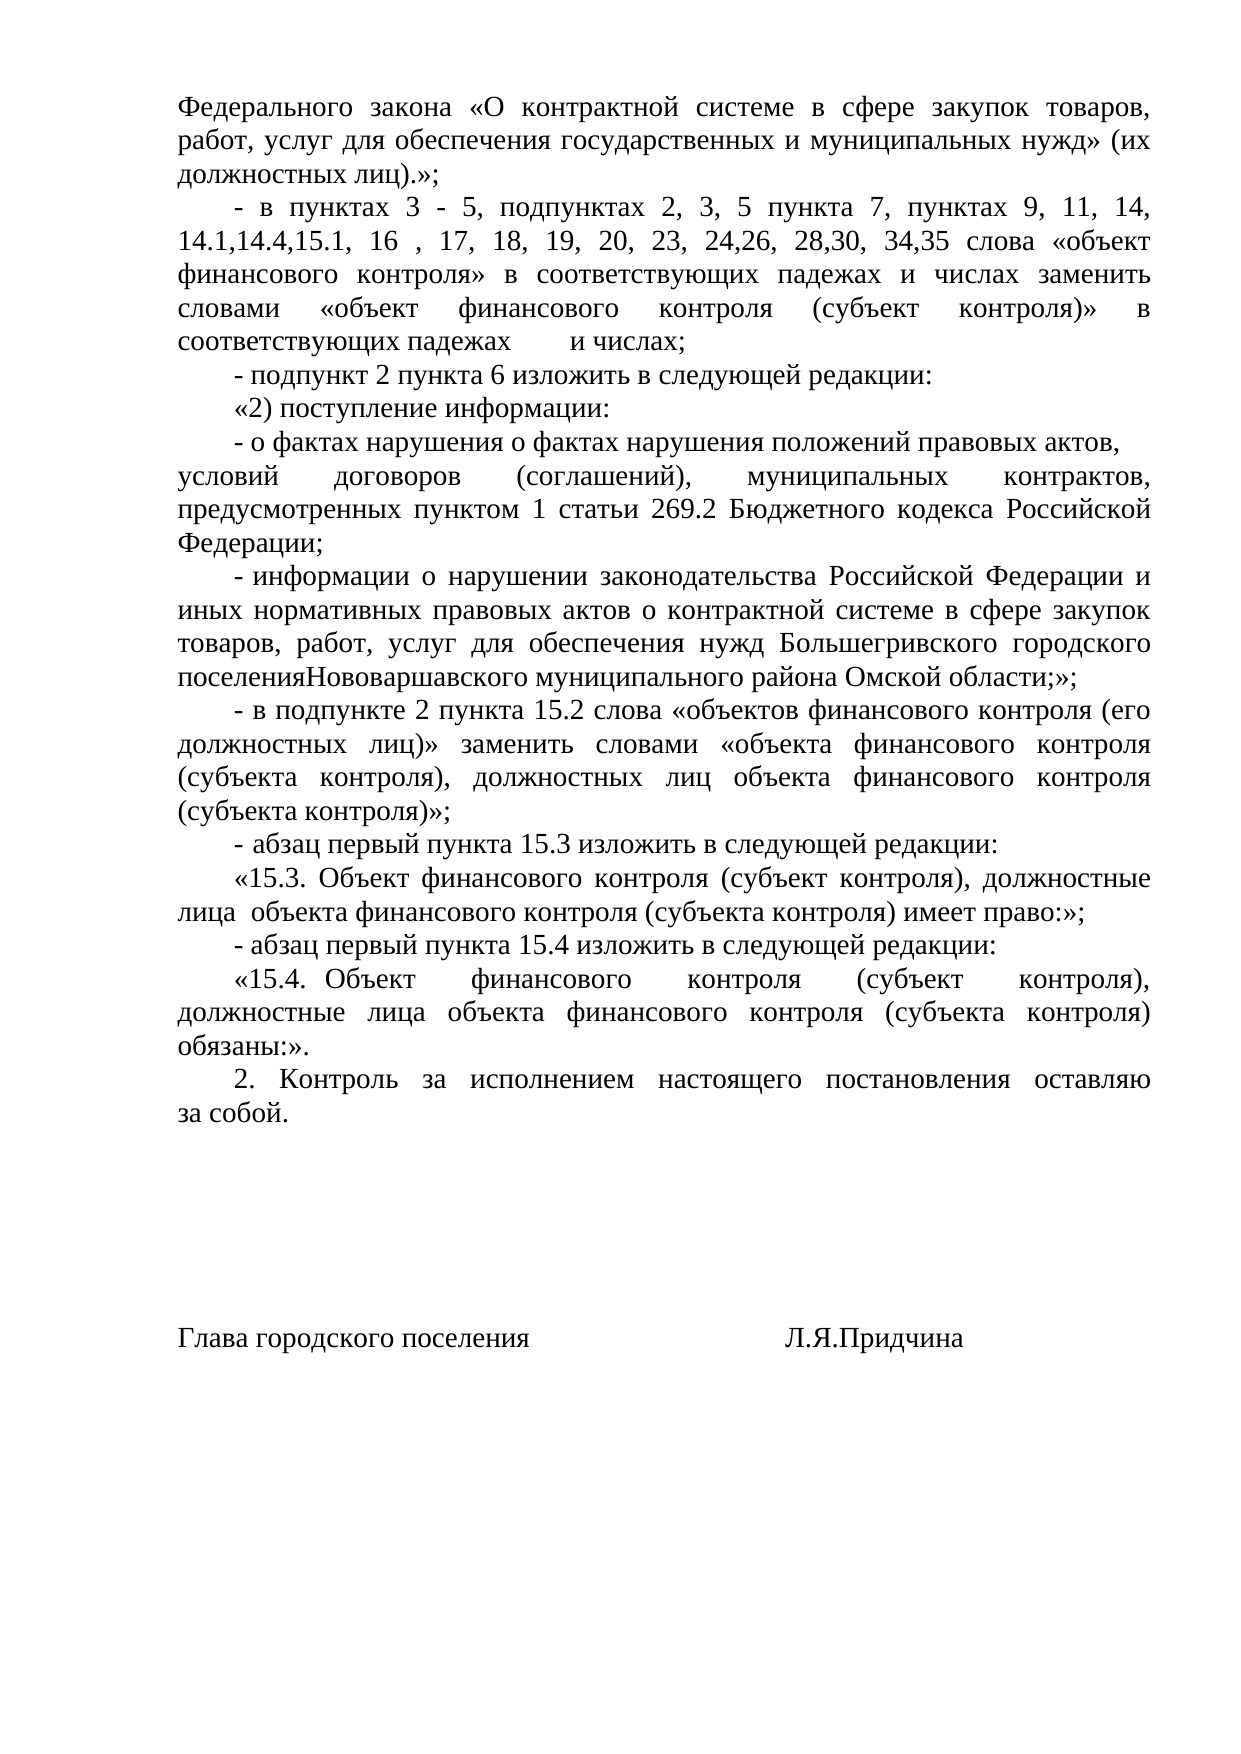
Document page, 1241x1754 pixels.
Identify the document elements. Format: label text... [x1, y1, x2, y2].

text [177, 89, 1152, 189]
text - подпункт 2 пункта 6 изложить в следующей редакции: [177, 357, 1152, 391]
text - абзац первый пункта 15.4 изложить в следующей редакции: [177, 927, 1152, 961]
text 2. Контроль за исполнением настоящего постановления оставляю за собой. [177, 1061, 1152, 1128]
text - информации о нарушении законодательства Российской Федерации и иных нормативных правовых актов о контрактной системе в сфере закупок товаров, работ, услуг для обеспечения нужд Большегривского городского поселенияНововаршавского муниципального района Омской области;»; [177, 558, 1152, 692]
text - в подпункте 2 пункта 15.2 слова «объектов финансового контроля (его должностных лиц)» заменить словами «объекта финансового контроля (субъекта контроля), должностных лиц объекта финансового контроля (субъекта контроля)»; [177, 692, 1152, 827]
text - абзац первый пункта 15.3 изложить в следующей редакции: [177, 827, 1152, 860]
text условий договоров (соглашений), муниципальных контрактов, предусмотренных пунктом 1 статьи 269.2 Бюджетного кодекса Российской Федерации; [177, 458, 1152, 558]
text - о фактах нарушения о фактах нарушения положений правовых актов, [177, 424, 1152, 458]
text «15.4. Объект финансового контроля (субъект контроля), должностные лица объекта финансового контроля (субъекта контроля) обязаны:». [177, 961, 1152, 1061]
text «15.3. Объект финансового контроля (субъект контроля), должностные лица объекта финансового контроля (субъекта контроля) имеет право:»; [177, 860, 1152, 927]
text - в пунктах 3 - 5, подпунктах 2, 3, 5 пункта 7, пунктах 9, 11, 14, 14.1,14.4,15.1, 16 , 17, 18, 19, 20, 23, 24,26, 28,30, 34,35 слова «объект финансового контроля» в соответствующих падежах и числах заменить словами «объект финансового контроля (субъект контроля)» в соответствующих падежах и числах; [177, 189, 1152, 357]
text Глава городского поселения Л.Я.Придчина [177, 1320, 1152, 1354]
text «2) поступление информации: [177, 391, 1152, 424]
